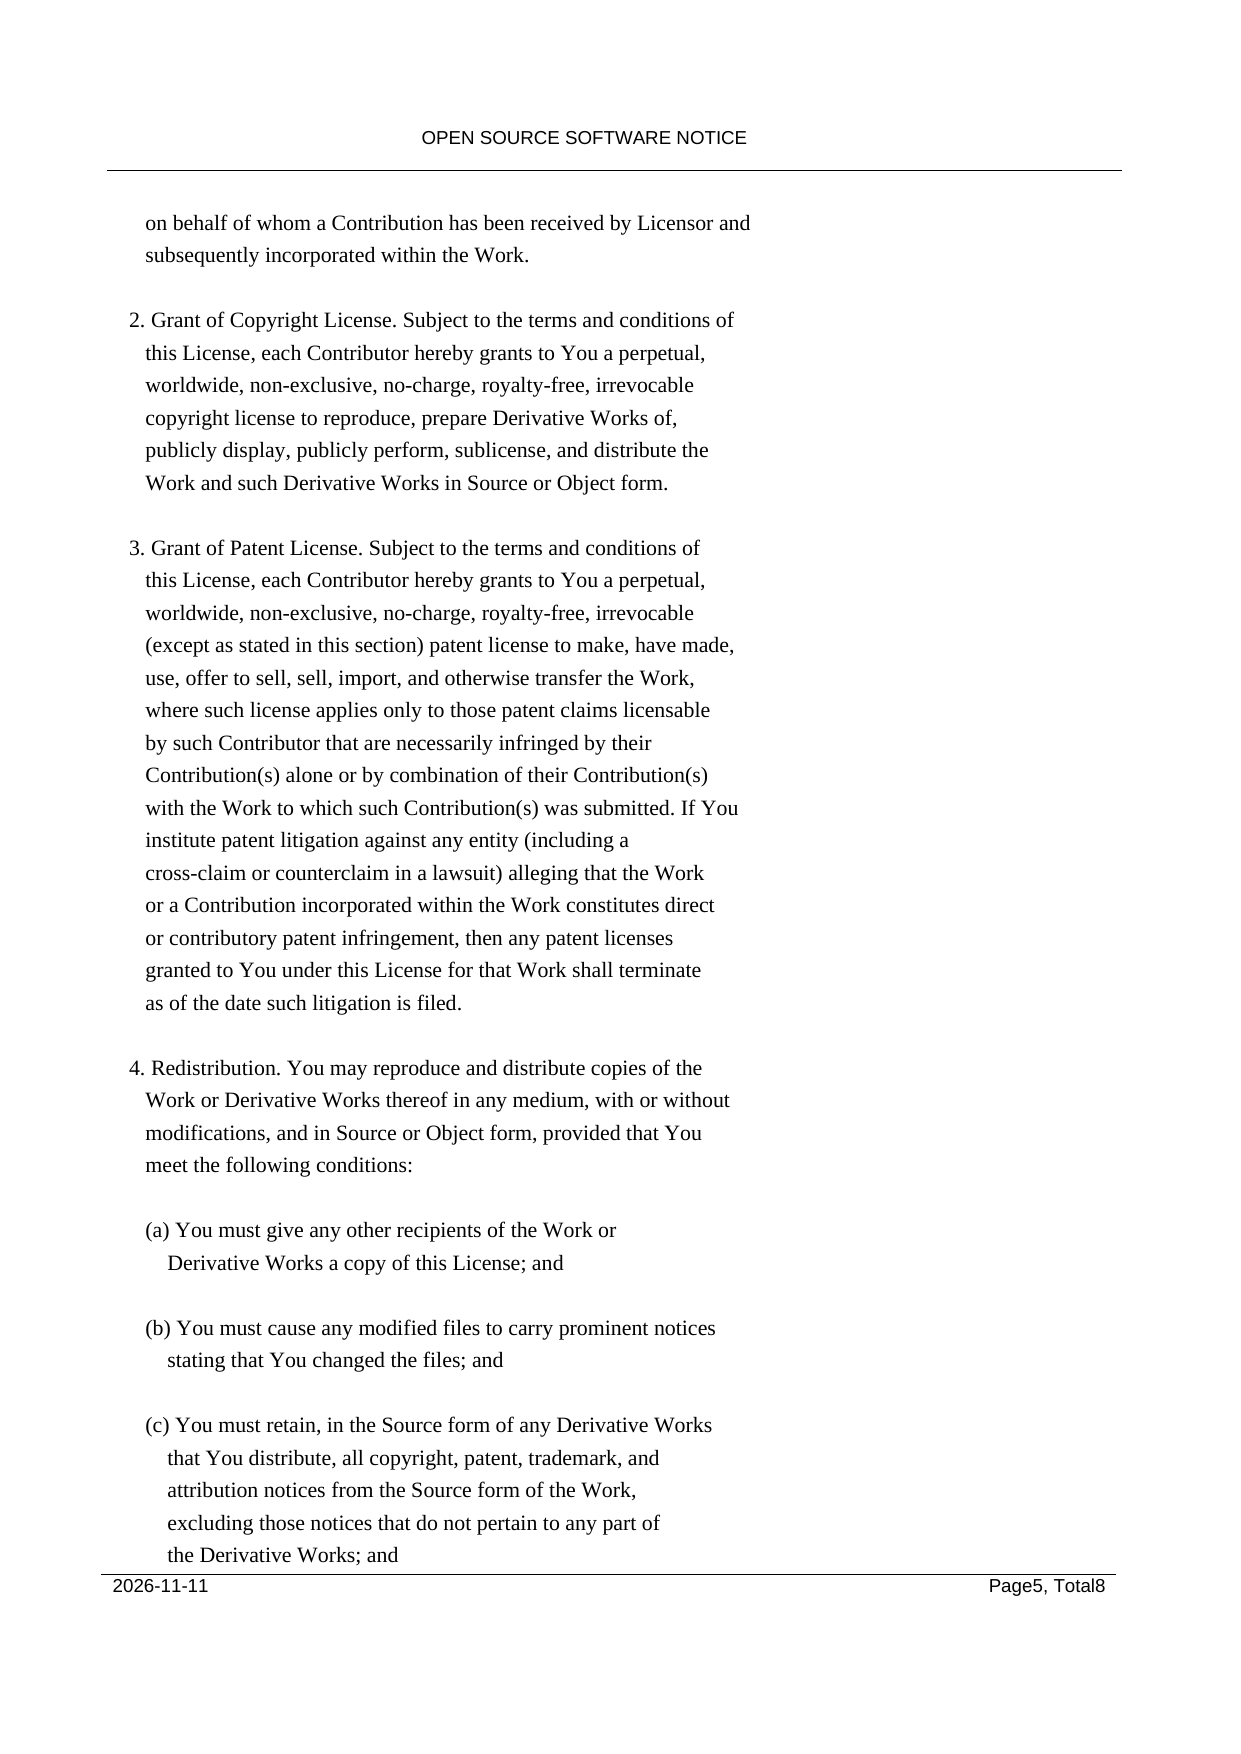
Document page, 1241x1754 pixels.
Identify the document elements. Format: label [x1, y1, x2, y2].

text [112, 206, 1128, 1571]
